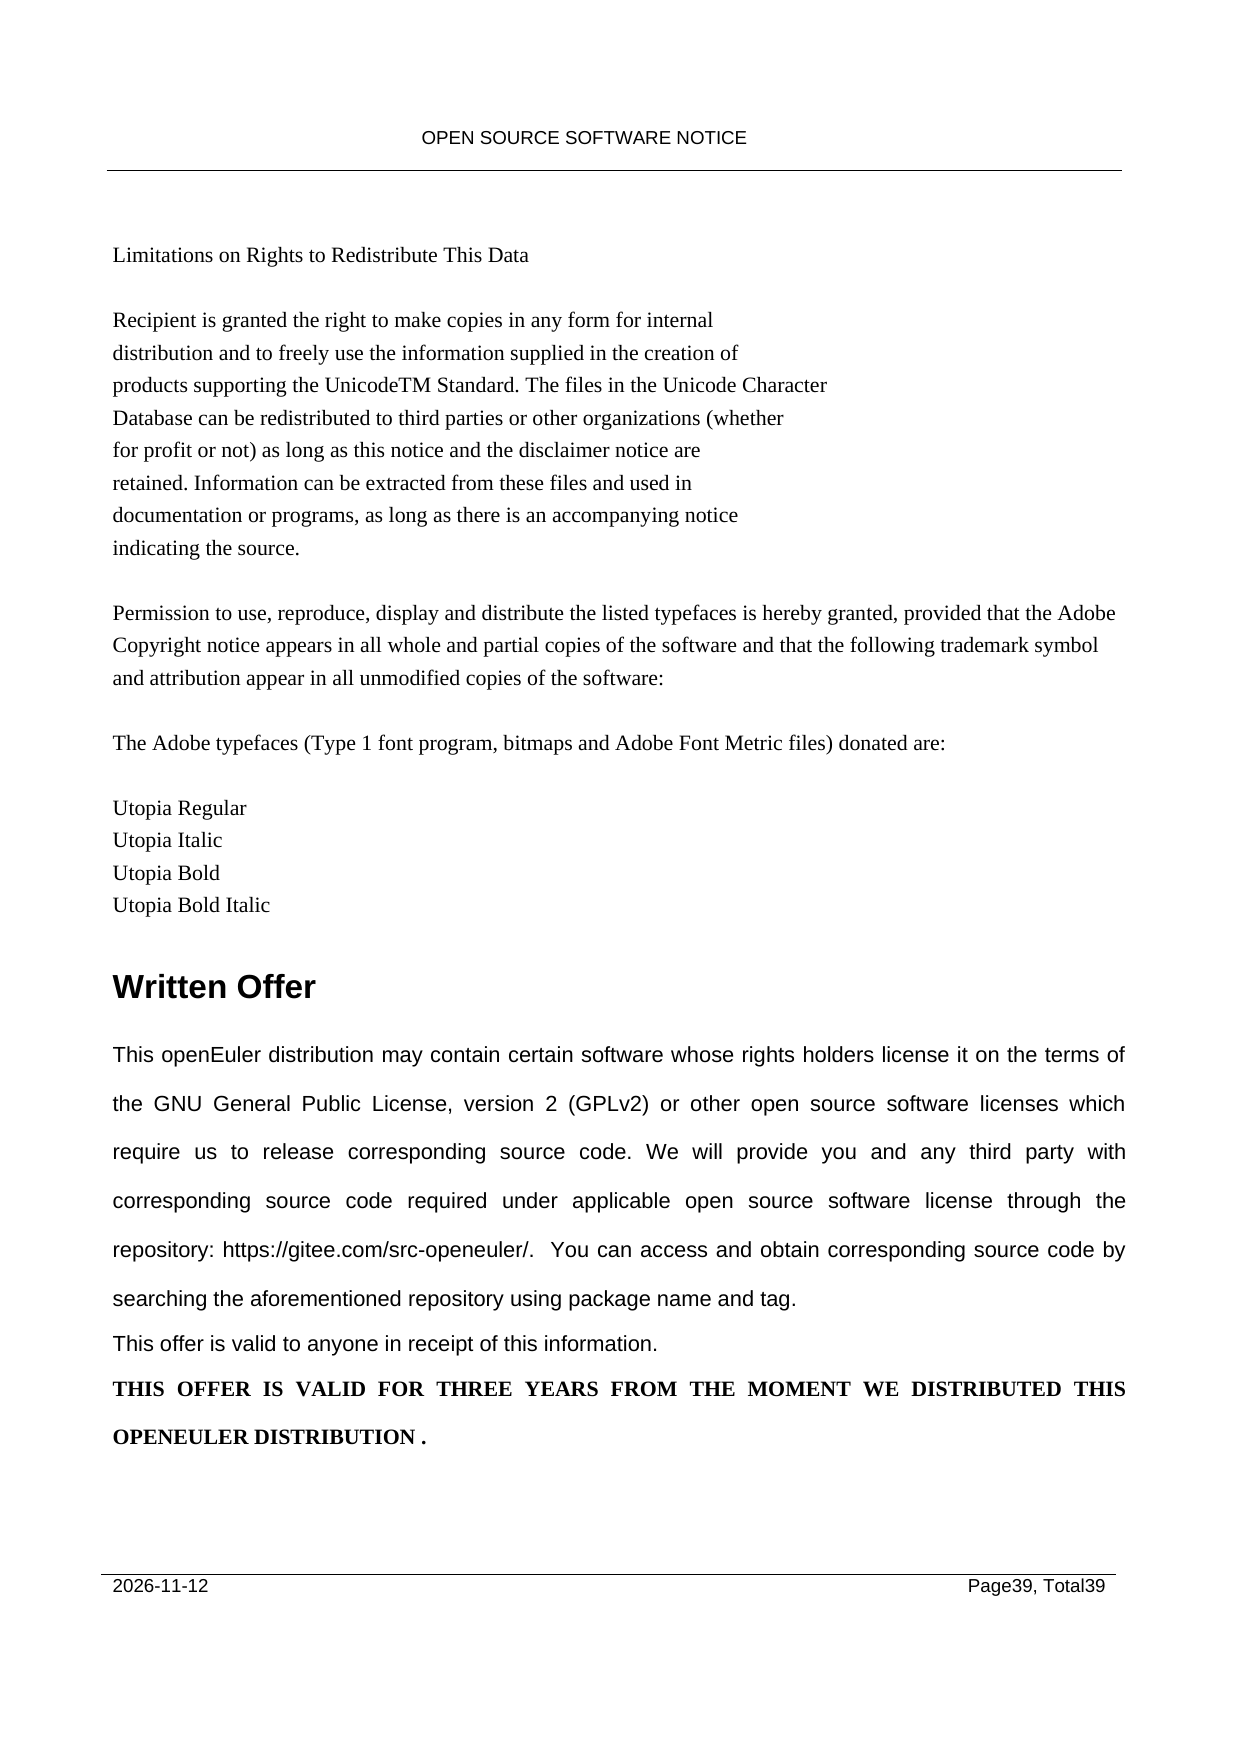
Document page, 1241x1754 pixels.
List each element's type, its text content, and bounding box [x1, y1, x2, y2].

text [112, 206, 1128, 694]
text Utopia Bold [112, 856, 1128, 889]
text This offer is valid to anyone in receipt of this information. [112, 1327, 1128, 1359]
text THIS OFFER IS VALID FOR THREE YEARS FROM THE MOMENT WE DISTRIBUTED THIS OPENEULER DISTRIBUTION . [112, 1372, 1128, 1453]
text The Adobe typefaces (Type 1 font program, bitmaps and Adobe Font Metric files) donated are: [112, 726, 1128, 759]
text Written Offer [112, 954, 1128, 1019]
text Utopia Bold Italic [112, 889, 1128, 954]
text Utopia Regular [112, 791, 1128, 824]
text This openEuler distribution may contain certain software whose rights holders license it on the terms of the GNU General Public License, version 2 (GPLv2) or other open source software licenses which require us to release corresponding source code. We will provide you and any third party with corresponding source code required under applicable open source software license through the repository: https://gitee.com/src-openeuler/. You can access and obtain corresponding source code by searching the aforementioned repository using package name and tag. [112, 1038, 1128, 1314]
text Utopia Italic [112, 824, 1128, 856]
